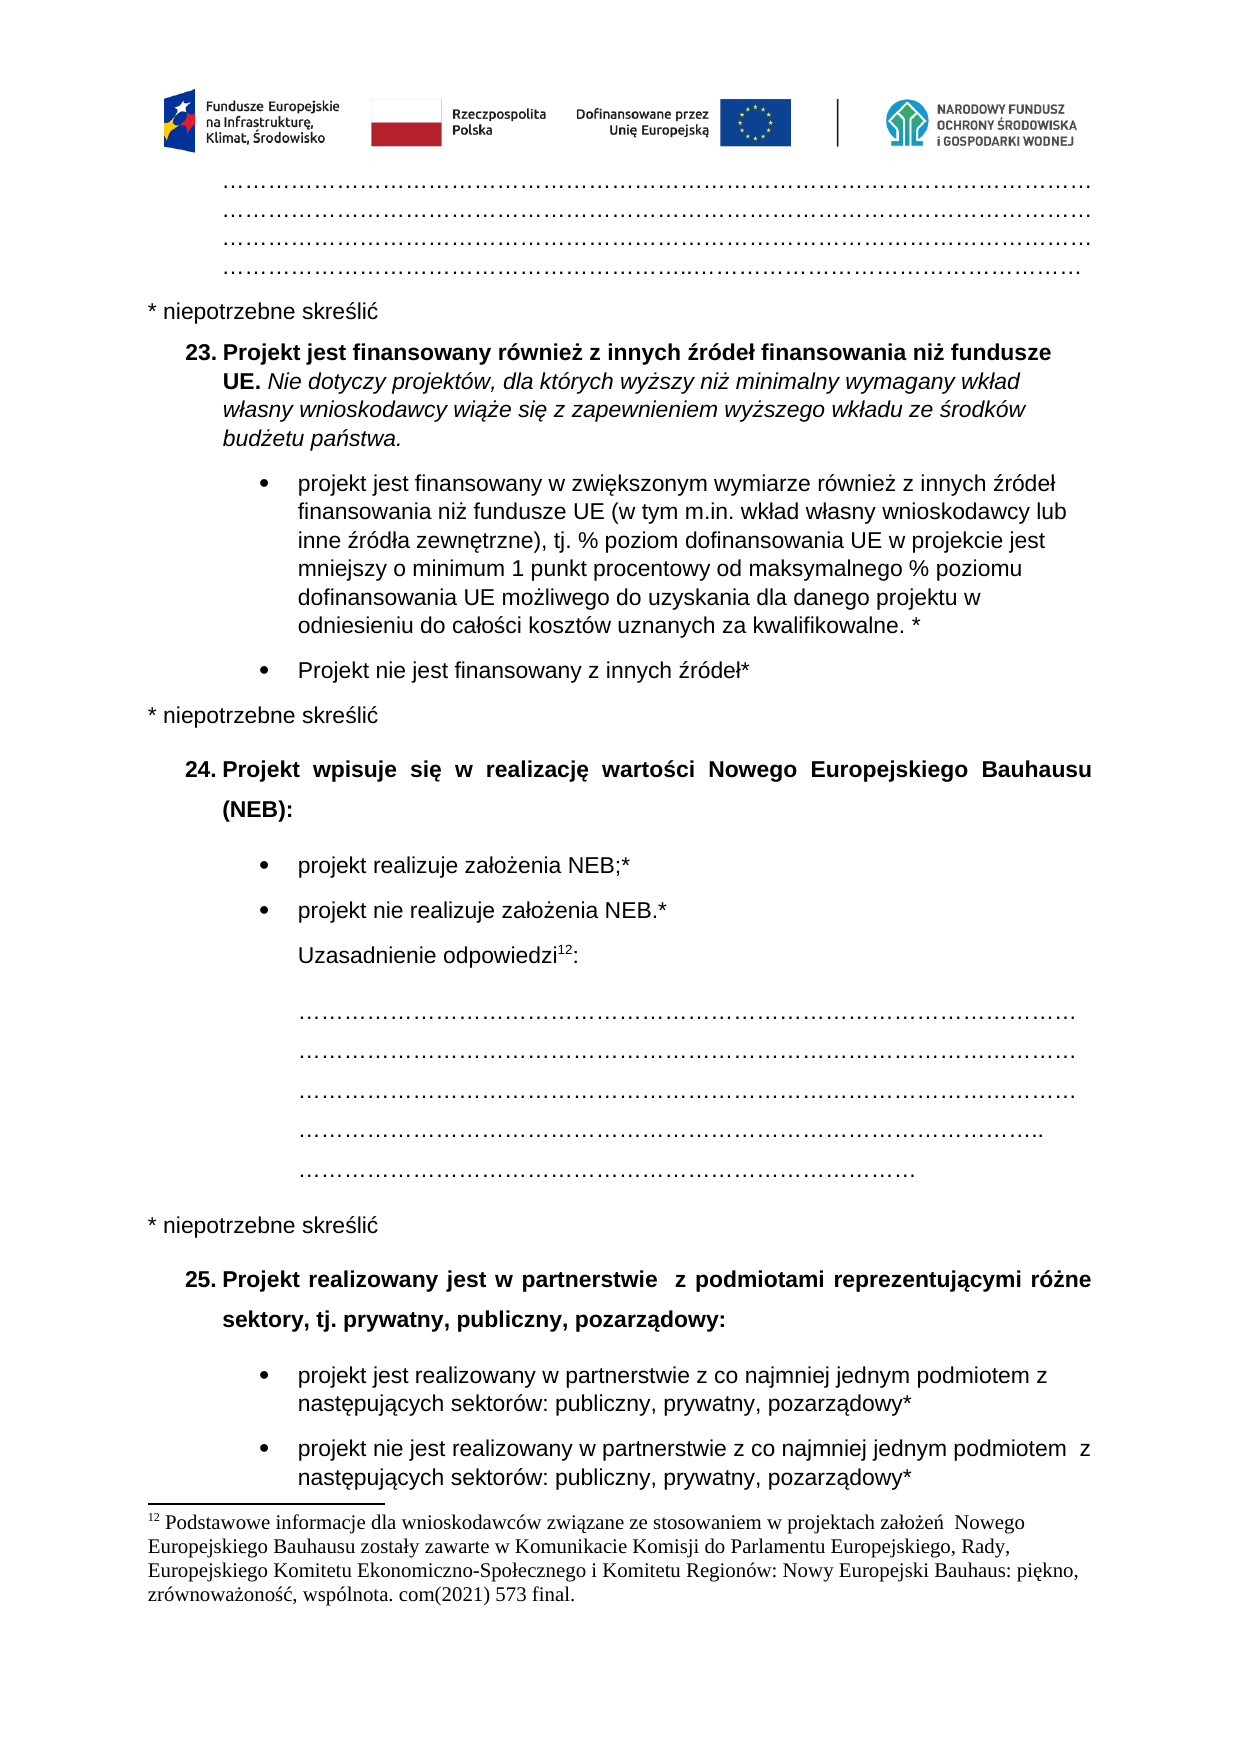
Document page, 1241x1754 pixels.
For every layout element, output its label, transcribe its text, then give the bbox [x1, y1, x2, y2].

text ……………………………………………………………………………………………………………………………………………………………………………………………………………………………………………………………………………………………………………………………………………………………………..……………………………………………………………………… [298, 998, 1093, 1182]
list Projekt realizowany jest w partnerstwie z podmiotami reprezentującymi różne sektory, tj. prywatny, publiczny, pozarządowy: [185, 1266, 1093, 1332]
text * niepotrzebne skreślić [148, 702, 1093, 728]
list projekt jest finansowany w zwiększonym wymiarze również z innych źródeł finansowania niż fundusze UE (w tym m.in. wkład własny wnioskodawcy lub inne źródła zewnętrzne), tj. % poziom dofinansowania UE w projekcie jest mniejszy o minimum 1 punkt procentowy od maksymalnego % poziomu dofinansowania UE możliwego do uzyskania dla danego projektu w odniesieniu do całości kosztów uznanych za kwalifikowalne. * [260, 470, 1093, 638]
list Projekt jest finansowany również z innych źródeł finansowania niż fundusze UE. Nie dotyczy projektów, dla których wyższy niż minimalny wymagany wkład własny wnioskodawcy wiąże się z zapewnieniem wyższego wkładu ze środków budżetu państwa. [185, 339, 1093, 451]
list ……………………………………………………………………………………………………………………………………………………………………………………………………………………………………………………………………………………………………………………………………………………………………..…………………………………………… [221, 168, 1093, 279]
text * niepotrzebne skreślić [148, 1212, 1093, 1238]
picture [147, 73, 1093, 168]
list projekt realizuje założenia NEB;* [260, 852, 1093, 878]
list projekt nie realizuje założenia NEB.* [260, 897, 1093, 923]
list Projekt wpisuje się w realizację wartości Nowego Europejskiego Bauhausu (NEB): [185, 756, 1093, 822]
list Projekt nie jest finansowany z innych źródeł* [260, 657, 1093, 683]
list projekt nie jest realizowany w partnerstwie z co najmniej jednym podmiotem z następujących sektorów: publiczny, prywatny, pozarządowy* [260, 1435, 1093, 1490]
text Uzasadnienie odpowiedzi: [298, 942, 1093, 968]
text * niepotrzebne skreślić [148, 298, 1093, 324]
list projekt jest realizowany w partnerstwie z co najmniej jednym podmiotem z następujących sektorów: publiczny, prywatny, pozarządowy* [260, 1362, 1093, 1416]
